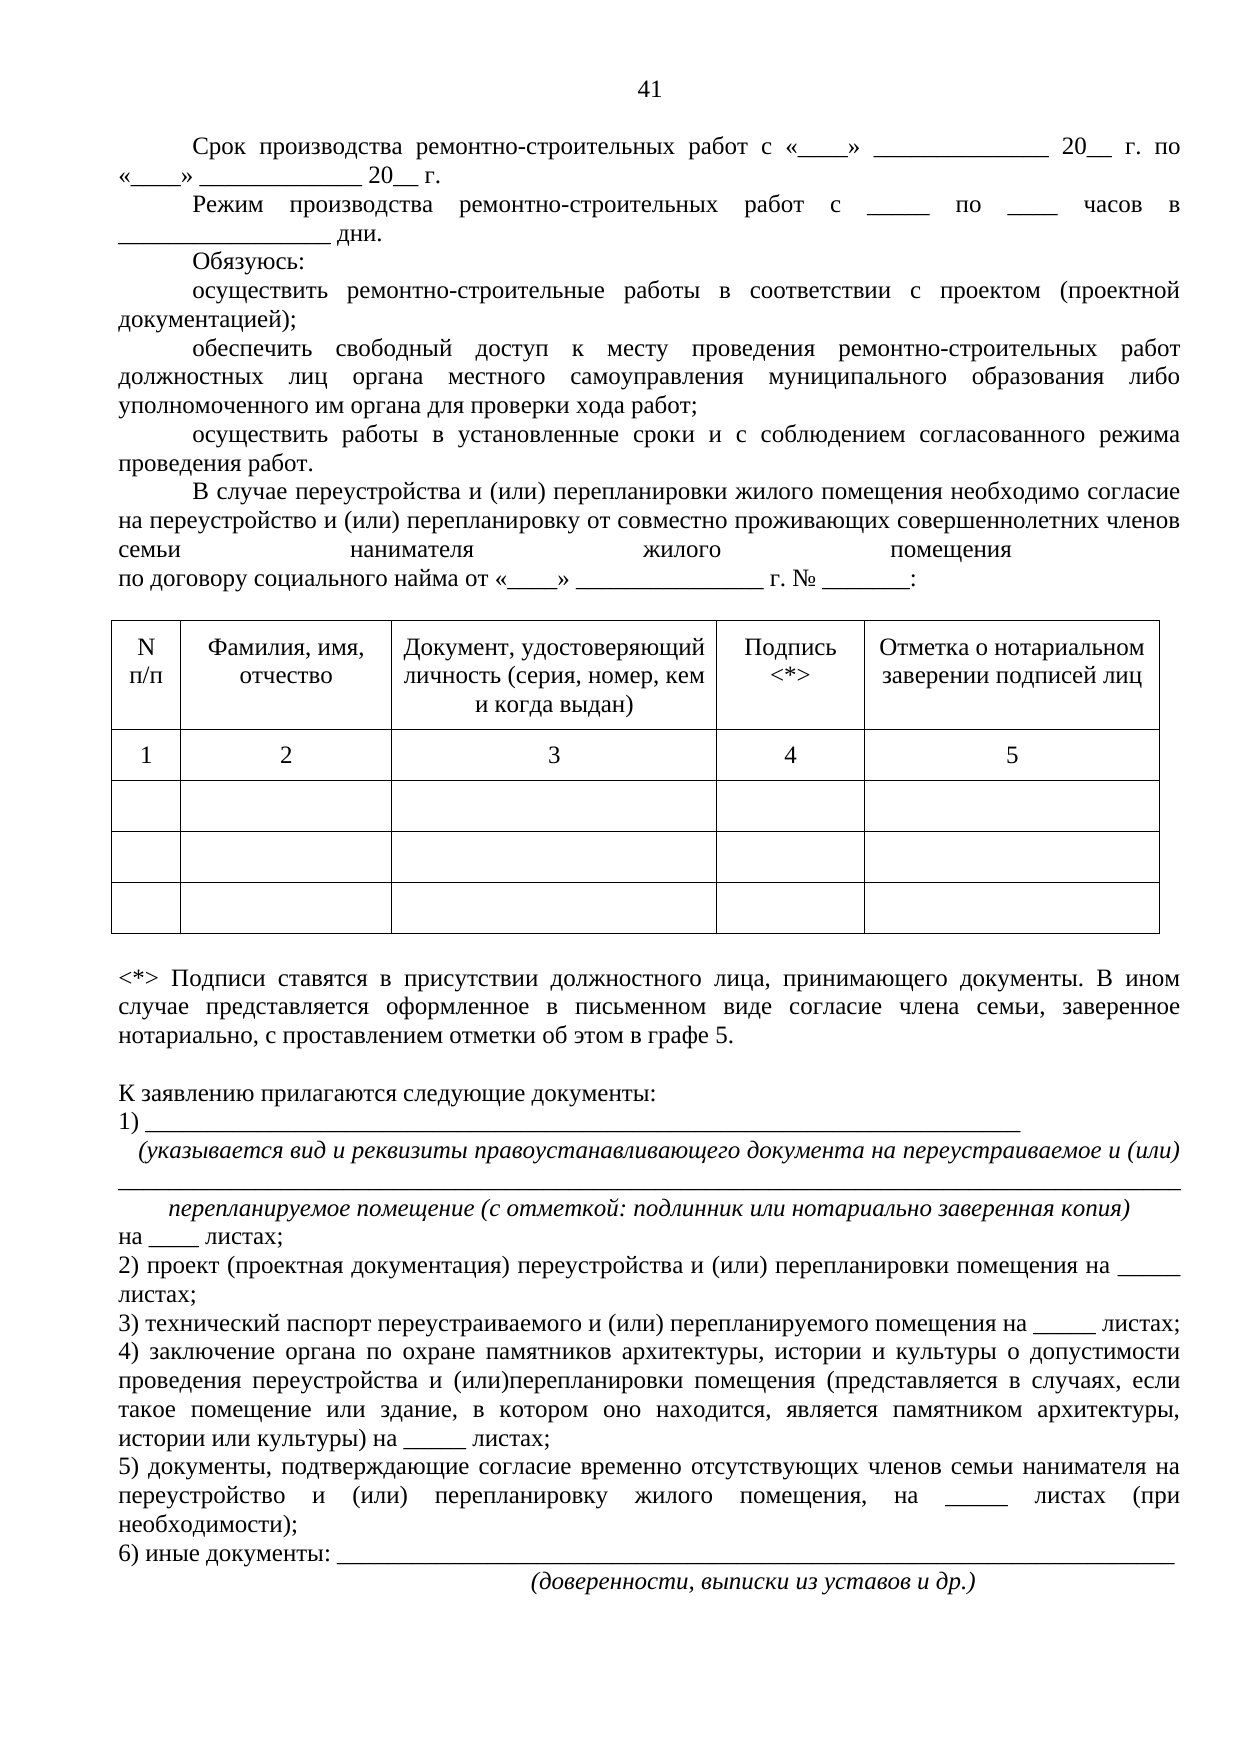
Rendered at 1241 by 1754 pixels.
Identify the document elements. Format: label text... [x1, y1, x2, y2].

text обеспечить свободный доступ к месту проведения ремонтно-строительных работ должностных лиц органа местного самоуправления муниципального образования либо уполномоченного им органа для проверки хода работ; [118, 333, 1181, 419]
text 2) проект (проектная документация) переустройства и (или) перепланировки помещения на _____ листах; [118, 1250, 1181, 1308]
table_cell [392, 781, 716, 831]
table_header N п/п [112, 621, 180, 729]
text 4) заключение органа по охране памятников архитектуры, истории и культуры о допустимости проведения переустройства и (или)перепланировки помещения (представляется в случаях, если такое помещение или здание, в котором оно находится, является памятником архитектуры, истории или культуры) на _____ листах; [118, 1336, 1181, 1451]
table_header Подпись <*> [717, 621, 864, 729]
table_cell 4 [717, 730, 864, 780]
table_cell [865, 781, 1159, 831]
table_cell 3 [392, 730, 716, 780]
table_cell 1 [112, 730, 180, 780]
table_cell [392, 832, 716, 882]
table_header Документ, удостоверяющий личность (серия, номер, кем и когда выдан) [392, 621, 716, 729]
text 3) технический паспорт переустраиваемого и (или) перепланируемого помещения на _____ листах; [118, 1308, 1181, 1336]
text на ____ листах; [118, 1221, 1181, 1250]
table_header Фамилия, имя, отчество [181, 621, 391, 729]
text осуществить работы в установленные сроки и с соблюдением согласованного режима проведения работ. [118, 419, 1181, 476]
text осуществить ремонтно-строительные работы в соответствии с проектом (проектной документацией); [118, 275, 1181, 333]
text В случае переустройства и (или) перепланировки жилого помещения необходимо согласие на переустройство и (или) перепланировку от совместно проживающих совершеннолетних членов семьи нанимателя жилого помещения по договору социального найма от «____» _______________ г. № _______: [118, 476, 1181, 591]
table_cell [392, 883, 716, 933]
table_cell [112, 781, 180, 831]
text 1) ______________________________________________________________________ [118, 1106, 1181, 1135]
text (доверенности, выписки из уставов и др.) [118, 1566, 1181, 1595]
table_cell [112, 883, 180, 933]
table_cell [181, 781, 391, 831]
table_header Отметка о нотариальном заверении подписей лиц [865, 621, 1159, 729]
table_cell [865, 883, 1159, 933]
table_cell 2 [181, 730, 391, 780]
text 6) иные документы: ___________________________________________________________________ [118, 1538, 1181, 1566]
table_cell [112, 832, 180, 882]
text <*> Подписи ставятся в присутствии должностного лица, принимающего документы. В ином случае представляется оформленное в письменном виде согласие члена семьи, заверенное нотариально, с проставлением отметки об этом в графе 5. [118, 963, 1181, 1049]
table_cell [717, 832, 864, 882]
table_cell [181, 883, 391, 933]
table_cell [181, 832, 391, 882]
table_cell 5 [865, 730, 1159, 780]
text Срок производства ремонтно-строительных работ с «____» ______________ 20__ г. по «____» _____________ 20__ г. [118, 131, 1181, 189]
text Режим производства ремонтно-строительных работ с _____ по ____ часов в _________________ дни. [118, 189, 1181, 246]
text Обязуюсь: [118, 246, 1181, 275]
text перепланируемое помещение (с отметкой: подлинник или нотариально заверенная копия) [118, 1193, 1181, 1221]
table_cell [717, 883, 864, 933]
text 5) документы, подтверждающие согласие временно отсутствующих членов семьи нанимателя на переустройство и (или) перепланировку жилого помещения, на _____ листах (при необходимости); [118, 1451, 1181, 1538]
text К заявлению прилагаются следующие документы: [118, 1078, 1181, 1106]
text (указывается вид и реквизиты правоустанавливающего документа на переустраиваемое и (или) _____________________________________________________________________________________ [118, 1135, 1181, 1189]
table_cell [865, 832, 1159, 882]
table_cell [717, 781, 864, 831]
